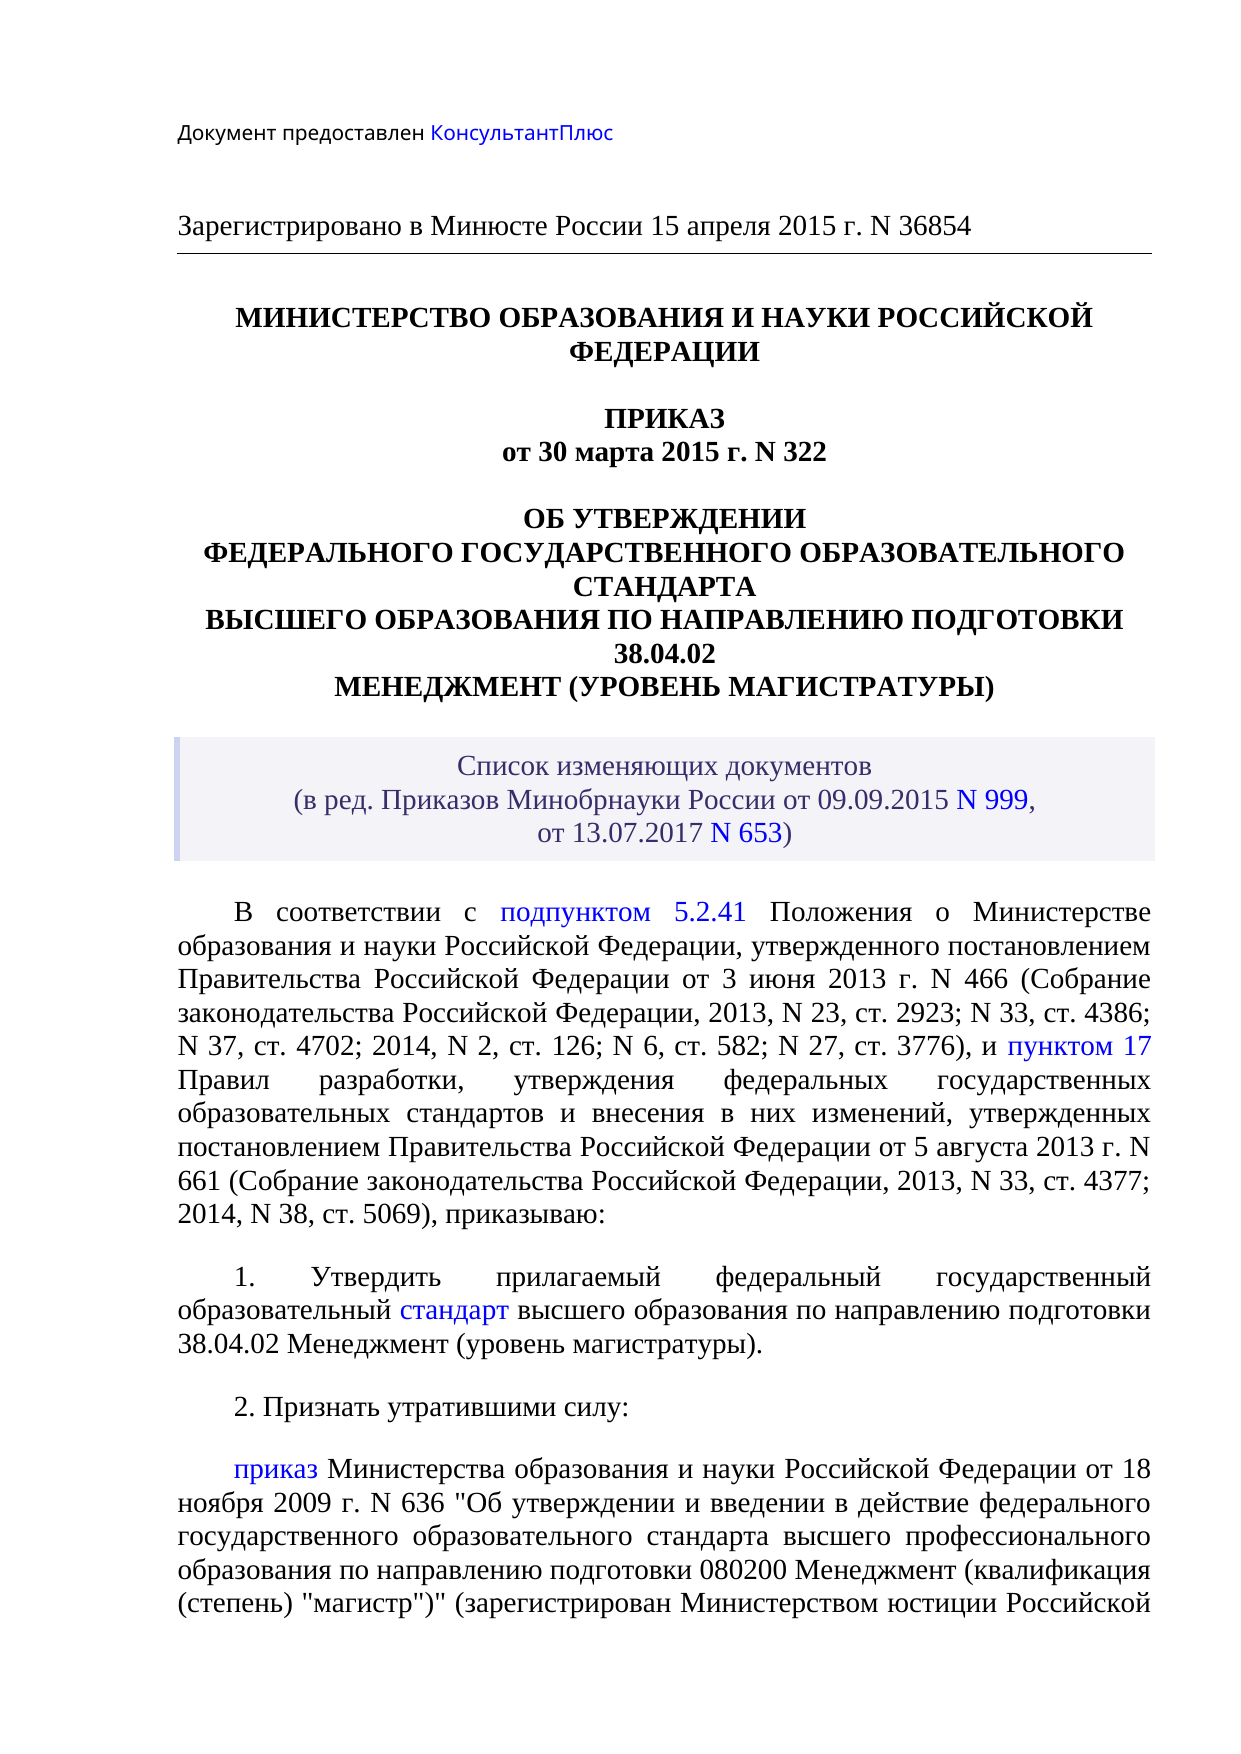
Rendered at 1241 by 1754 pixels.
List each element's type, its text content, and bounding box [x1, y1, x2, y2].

text В соответствии с подпунктом 5.2.41 Положения о Министерстве образования и науки Российской Федерации, утвержденного постановлением Правительства Российской Федерации от 3 июня 2013 г. N 466 (Собрание законодательства Российской Федерации, 2013, N 23, ст. 2923; N 33, ст. 4386; N 37, ст. 4702; 2014, N 2, ст. 126; N 6, ст. 582; N 27, ст. 3776), и пунктом 17 Правил разработки, утверждения федеральных государственных образовательных стандартов и внесения в них изменений, утвержденных постановлением Правительства Российской Федерации от 5 августа 2013 г. N 661 (Собрание законодательства Российской Федерации, 2013, N 33, ст. 4377; 2014, N 38, ст. 5069), приказываю: [177, 894, 1152, 1230]
title ОБ УТВЕРЖДЕНИИ [177, 502, 1152, 535]
text 2. Признать утратившими силу: [177, 1389, 1152, 1422]
title ФЕДЕРАЛЬНОГО ГОСУДАРСТВЕННОГО ОБРАЗОВАТЕЛЬНОГО СТАНДАРТА [177, 535, 1152, 602]
title МЕНЕДЖМЕНТ (УРОВЕНЬ МАГИСТРАТУРЫ) [177, 669, 1152, 703]
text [177, 1451, 1152, 1619]
title МИНИСТЕРСТВО ОБРАЗОВАНИЯ И НАУКИ РОССИЙСКОЙ ФЕДЕРАЦИИ [177, 300, 1152, 367]
title ПРИКАЗ [177, 401, 1152, 434]
table_header Список изменяющих документов (в ред. Приказов Минобрнауки России от 09.09.2015 N 999, от 13.07.2017 N 653) [180, 737, 1149, 861]
text 1. Утвердить прилагаемый федеральный государственный образовательный стандарт высшего образования по направлению подготовки 38.04.02 Менеджмент (уровень магистратуры). [177, 1259, 1152, 1359]
text Зарегистрировано в Минюсте России 15 апреля 2015 г. N 36854 [177, 208, 1152, 242]
title от 30 марта 2015 г. N 322 [177, 434, 1152, 468]
title ВЫСШЕГО ОБРАЗОВАНИЯ ПО НАПРАВЛЕНИЮ ПОДГОТОВКИ 38.04.02 [177, 602, 1152, 669]
title Документ предоставлен КонсультантПлюс [177, 118, 1152, 175]
